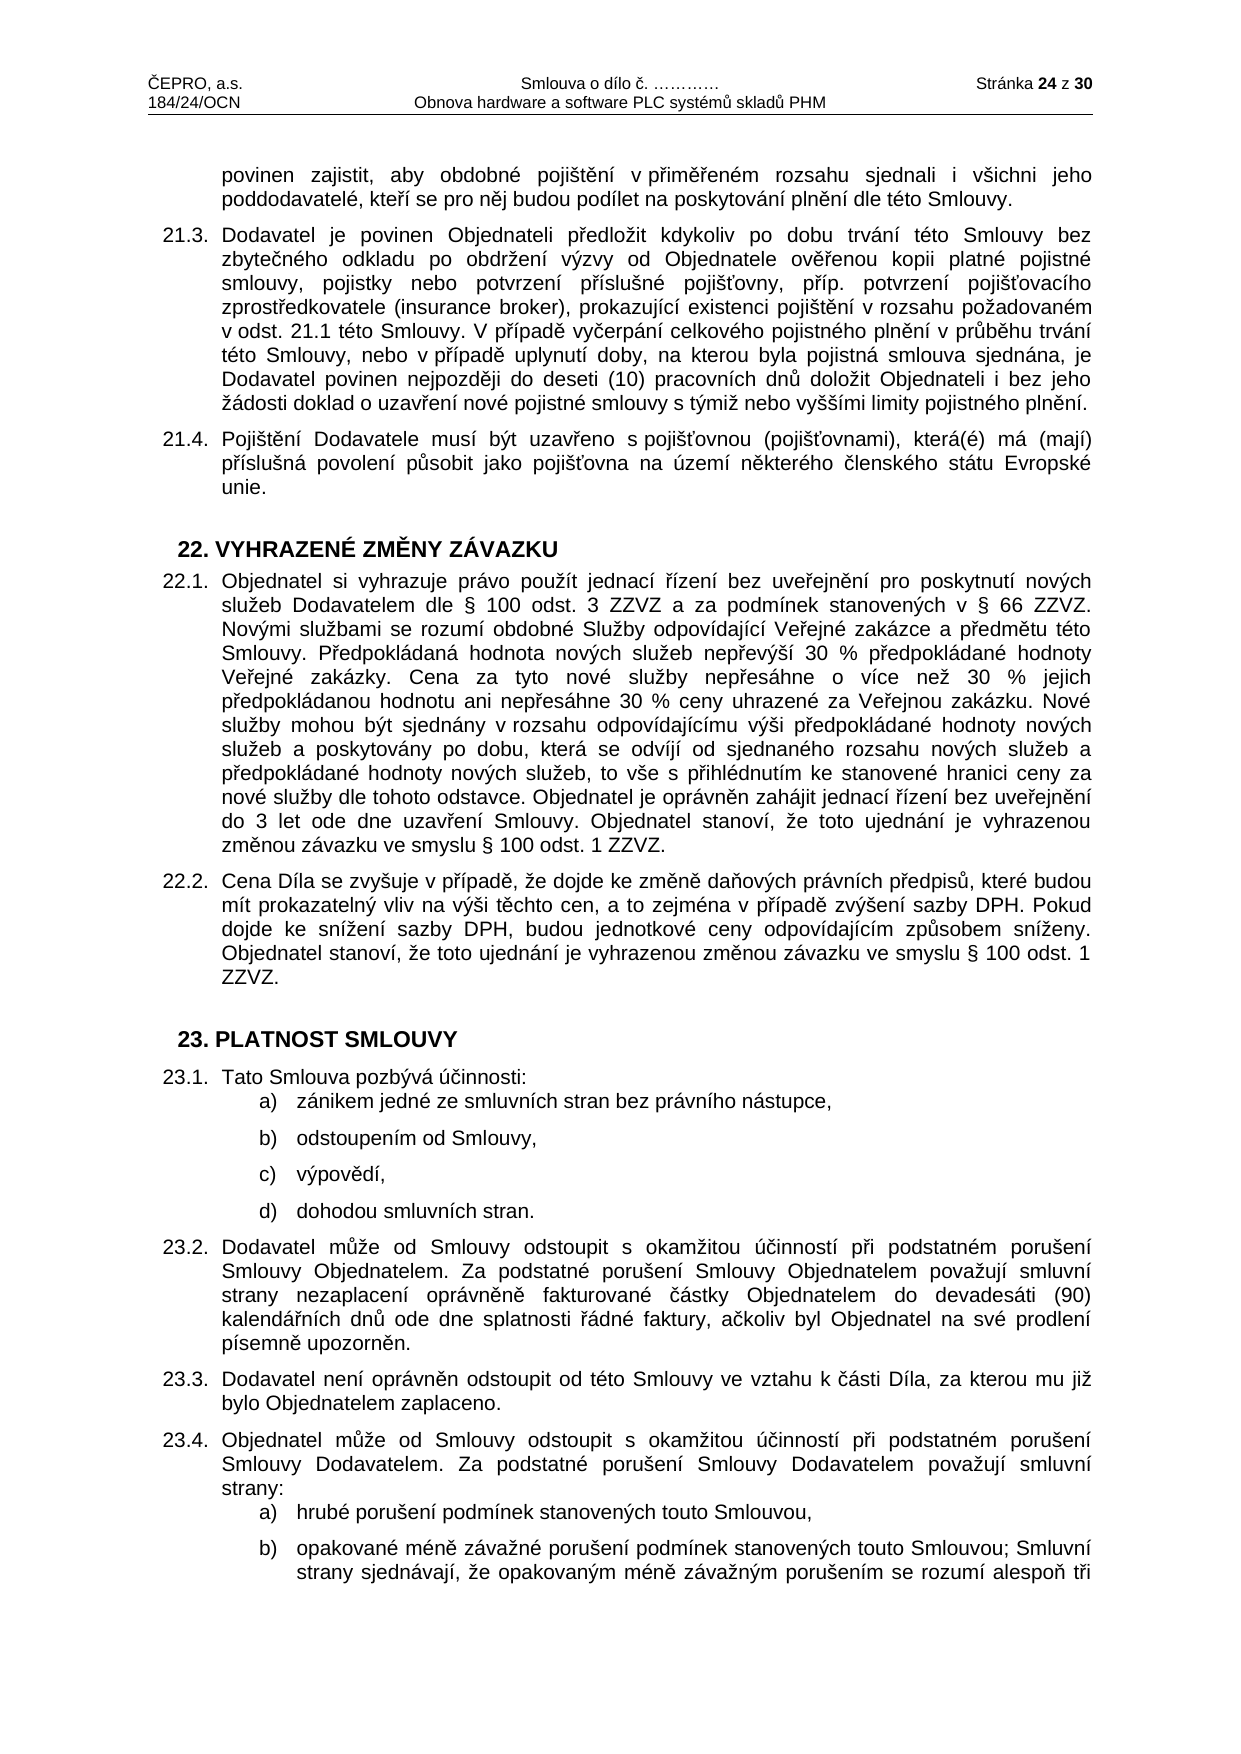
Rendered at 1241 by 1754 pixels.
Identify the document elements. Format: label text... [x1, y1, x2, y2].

list dohodou smluvních stran. [259, 1198, 1093, 1222]
list odstoupením od Smlouvy, [259, 1126, 1093, 1149]
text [162, 162, 1093, 210]
text Pojištění Dodavatele musí být uzavřeno s pojišťovnou (pojišťovnami), která(é) má (mají) příslušná povolení působit jako pojišťovna na území některého členského státu Evropské unie. [162, 427, 1093, 499]
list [259, 1536, 1093, 1584]
text Dodavatel není oprávněn odstoupit od této Smlouvy ve vztahu k části Díla, za kterou mu již bylo Objednatelem zaplaceno. [162, 1367, 1093, 1415]
text Objednatel může od Smlouvy odstoupit s okamžitou účinností při podstatném porušení Smlouvy Dodavatelem. Za podstatné porušení Smlouvy Dodavatelem považují smluvní strany: [162, 1428, 1093, 1499]
subtitle VYHRAZENÉ ZMĚNY ZÁVAZKU [177, 536, 1093, 563]
list hrubé porušení podmínek stanovených touto Smlouvou, [259, 1499, 1093, 1523]
list zánikem jedné ze smluvních stran bez právního nástupce, [259, 1089, 1093, 1113]
text Dodavatel může od Smlouvy odstoupit s okamžitou účinností při podstatném porušení Smlouvy Objednatelem. Za podstatné porušení Smlouvy Objednatelem považují smluvní strany nezaplacení oprávněně fakturované částky Objednatelem do devadesáti (90) kalendářních dnů ode dne splatnosti řádné faktury, ačkoliv byl Objednatel na své prodlení písemně upozorněn. [162, 1235, 1093, 1355]
subtitle PLATNOST SMLOUVY [177, 1026, 1093, 1053]
text Cena Díla se zvyšuje v případě, že dojde ke změně daňových právních předpisů, které budou mít prokazatelný vliv na výši těchto cen, a to zejména v případě zvýšení sazby DPH. Pokud dojde ke snížení sazby DPH, budou jednotkové ceny odpovídajícím způsobem sníženy. Objednatel stanoví, že toto ujednání je vyhrazenou změnou závazku ve smyslu § 100 odst. 1 ZZVZ. [162, 869, 1093, 989]
text Dodavatel je povinen Objednateli předložit kdykoliv po dobu trvání této Smlouvy bez zbytečného odkladu po obdržení výzvy od Objednatele ověřenou kopii platné pojistné smlouvy, pojistky nebo potvrzení příslušné pojišťovny, příp. potvrzení pojišťovacího zprostředkovatele (insurance broker), prokazující existenci pojištění v rozsahu požadovaném v odst. ‎21.1 této Smlouvy. V případě vyčerpání celkového pojistného plnění v průběhu trvání této Smlouvy, nebo v případě uplynutí doby, na kterou byla pojistná smlouva sjednána, je Dodavatel povinen nejpozději do deseti (10) pracovních dnů doložit Objednateli i bez jeho žádosti doklad o uzavření nové pojistné smlouvy s týmiž nebo vyššími limity pojistného plnění. [162, 223, 1093, 414]
list výpovědí, [259, 1162, 1093, 1186]
text Tato Smlouva pozbývá účinnosti: [162, 1065, 1093, 1089]
text Objednatel si vyhrazuje právo použít jednací řízení bez uveřejnění pro poskytnutí nových služeb Dodavatelem dle § 100 odst. 3 ZZVZ a za podmínek stanovených v § 66 ZZVZ. Novými službami se rozumí obdobné Služby odpovídající Veřejné zakázce a předmětu této Smlouvy. Předpokládaná hodnota nových služeb nepřevýší 30 % předpokládané hodnoty Veřejné zakázky. Cena za tyto nové služby nepřesáhne o více než 30 % jejich předpokládanou hodnotu ani nepřesáhne 30 % ceny uhrazené za Veřejnou zakázku. Nové služby mohou být sjednány v rozsahu odpovídajícímu výši předpokládané hodnoty nových služeb a poskytovány po dobu, která se odvíjí od sjednaného rozsahu nových služeb a předpokládané hodnoty nových služeb, to vše s přihlédnutím ke stanovené hranici ceny za nové služby dle tohoto odstavce. Objednatel je oprávněn zahájit jednací řízení bez uveřejnění do 3 let ode dne uzavření Smlouvy. Objednatel stanoví, že toto ujednání je vyhrazenou změnou závazku ve smyslu § 100 odst. 1 ZZVZ. [162, 569, 1093, 857]
